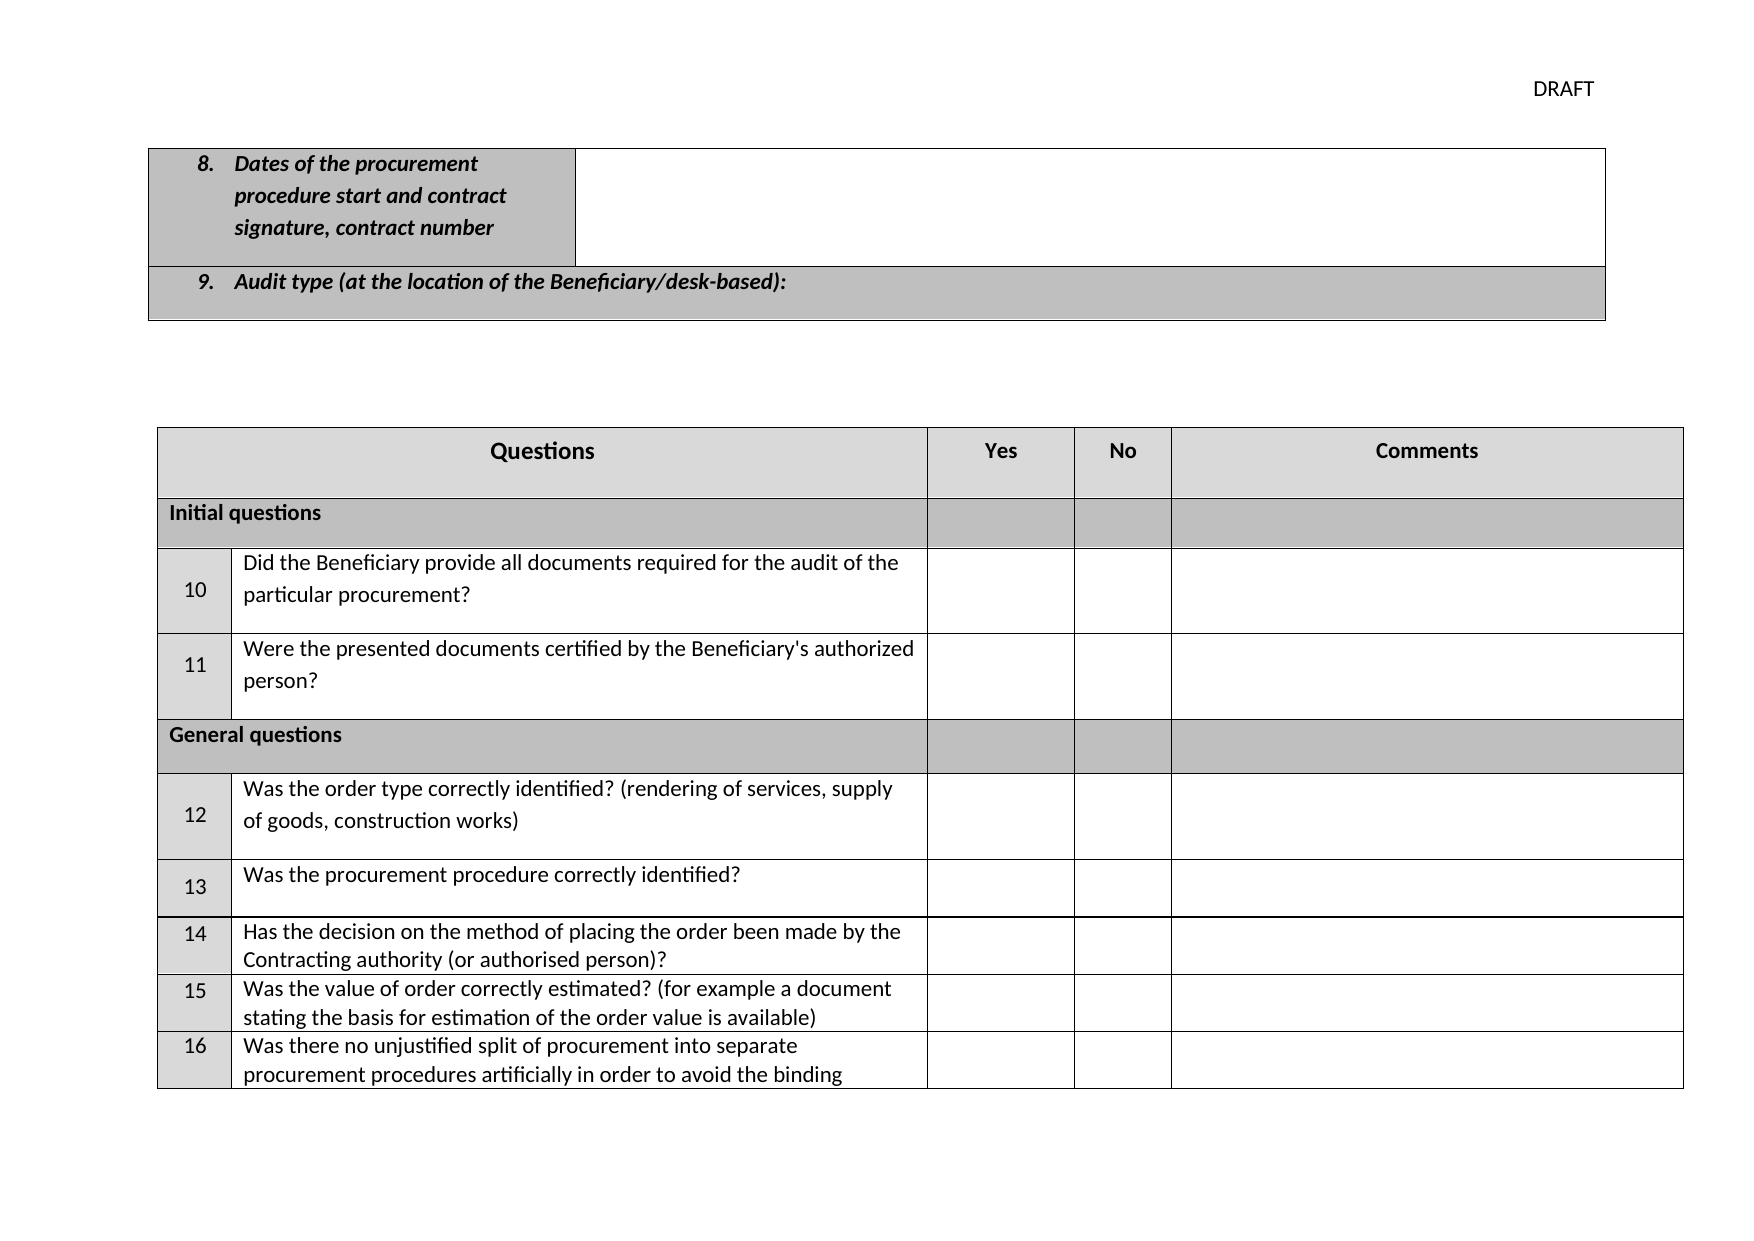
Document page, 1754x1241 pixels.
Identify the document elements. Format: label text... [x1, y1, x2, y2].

table_cell [1172, 975, 1683, 1031]
table_cell [1172, 634, 1683, 719]
table_cell [1075, 1032, 1171, 1088]
table_cell 12 [158, 774, 231, 859]
table_cell [928, 918, 1074, 973]
table_cell Were the presented documents certified by the Beneficiary's authorized person? [232, 634, 927, 719]
table_cell 14 [158, 918, 231, 973]
table_cell 11 [158, 634, 231, 719]
table_cell [928, 720, 1074, 773]
table_cell [928, 499, 1074, 547]
table_cell [1075, 720, 1171, 773]
table_cell 16 [158, 1032, 231, 1088]
table_cell Audit type (at the location of the Beneficiary/desk-based): [149, 267, 1605, 319]
table_cell [928, 634, 1074, 719]
table_cell 13 [158, 860, 231, 916]
table_header Comments [1172, 428, 1683, 497]
table_cell Did the Beneficiary provide all documents required for the audit of the particular procurement? [232, 549, 927, 633]
table_cell [928, 549, 1074, 633]
table_cell 15 [158, 975, 231, 1031]
table_header No [1075, 428, 1171, 497]
table_cell [1075, 499, 1171, 547]
table_cell [1172, 774, 1683, 859]
table_cell [1172, 1032, 1683, 1088]
table_cell 10 [158, 549, 231, 633]
table_cell Was the value of order correctly estimated? (for example a document stating the basis for estimation of the order value is available) [232, 975, 927, 1031]
table_cell Has the decision on the method of placing the order been made by the Contracting authority (or authorised person)? [232, 918, 927, 973]
table_cell [1075, 975, 1171, 1031]
table_cell Dates of the procurement procedure start and contract signature, contract number [149, 149, 575, 266]
table_cell Was the procurement procedure correctly identified? [232, 860, 927, 916]
table_cell [1172, 549, 1683, 633]
table_cell [1172, 499, 1683, 547]
table_cell [928, 774, 1074, 859]
table_cell [1075, 918, 1171, 973]
table_cell [1172, 918, 1683, 973]
table_cell [928, 975, 1074, 1031]
table_header Yes [928, 428, 1074, 497]
table_header Questions [158, 428, 927, 497]
table_cell General questions [158, 720, 927, 773]
table_cell [1075, 860, 1171, 916]
table_cell [576, 149, 1605, 266]
table_cell [1172, 860, 1683, 916]
table_cell [1172, 720, 1683, 773]
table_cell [232, 1032, 927, 1088]
table_cell Was the order type correctly identified? (rendering of services, supply of goods, construction works) [232, 774, 927, 859]
table_cell [928, 1032, 1074, 1088]
table_cell Initial questions [158, 499, 927, 547]
table_cell [1075, 549, 1171, 633]
table_cell [1075, 634, 1171, 719]
table_cell [1075, 774, 1171, 859]
table_cell [928, 860, 1074, 916]
